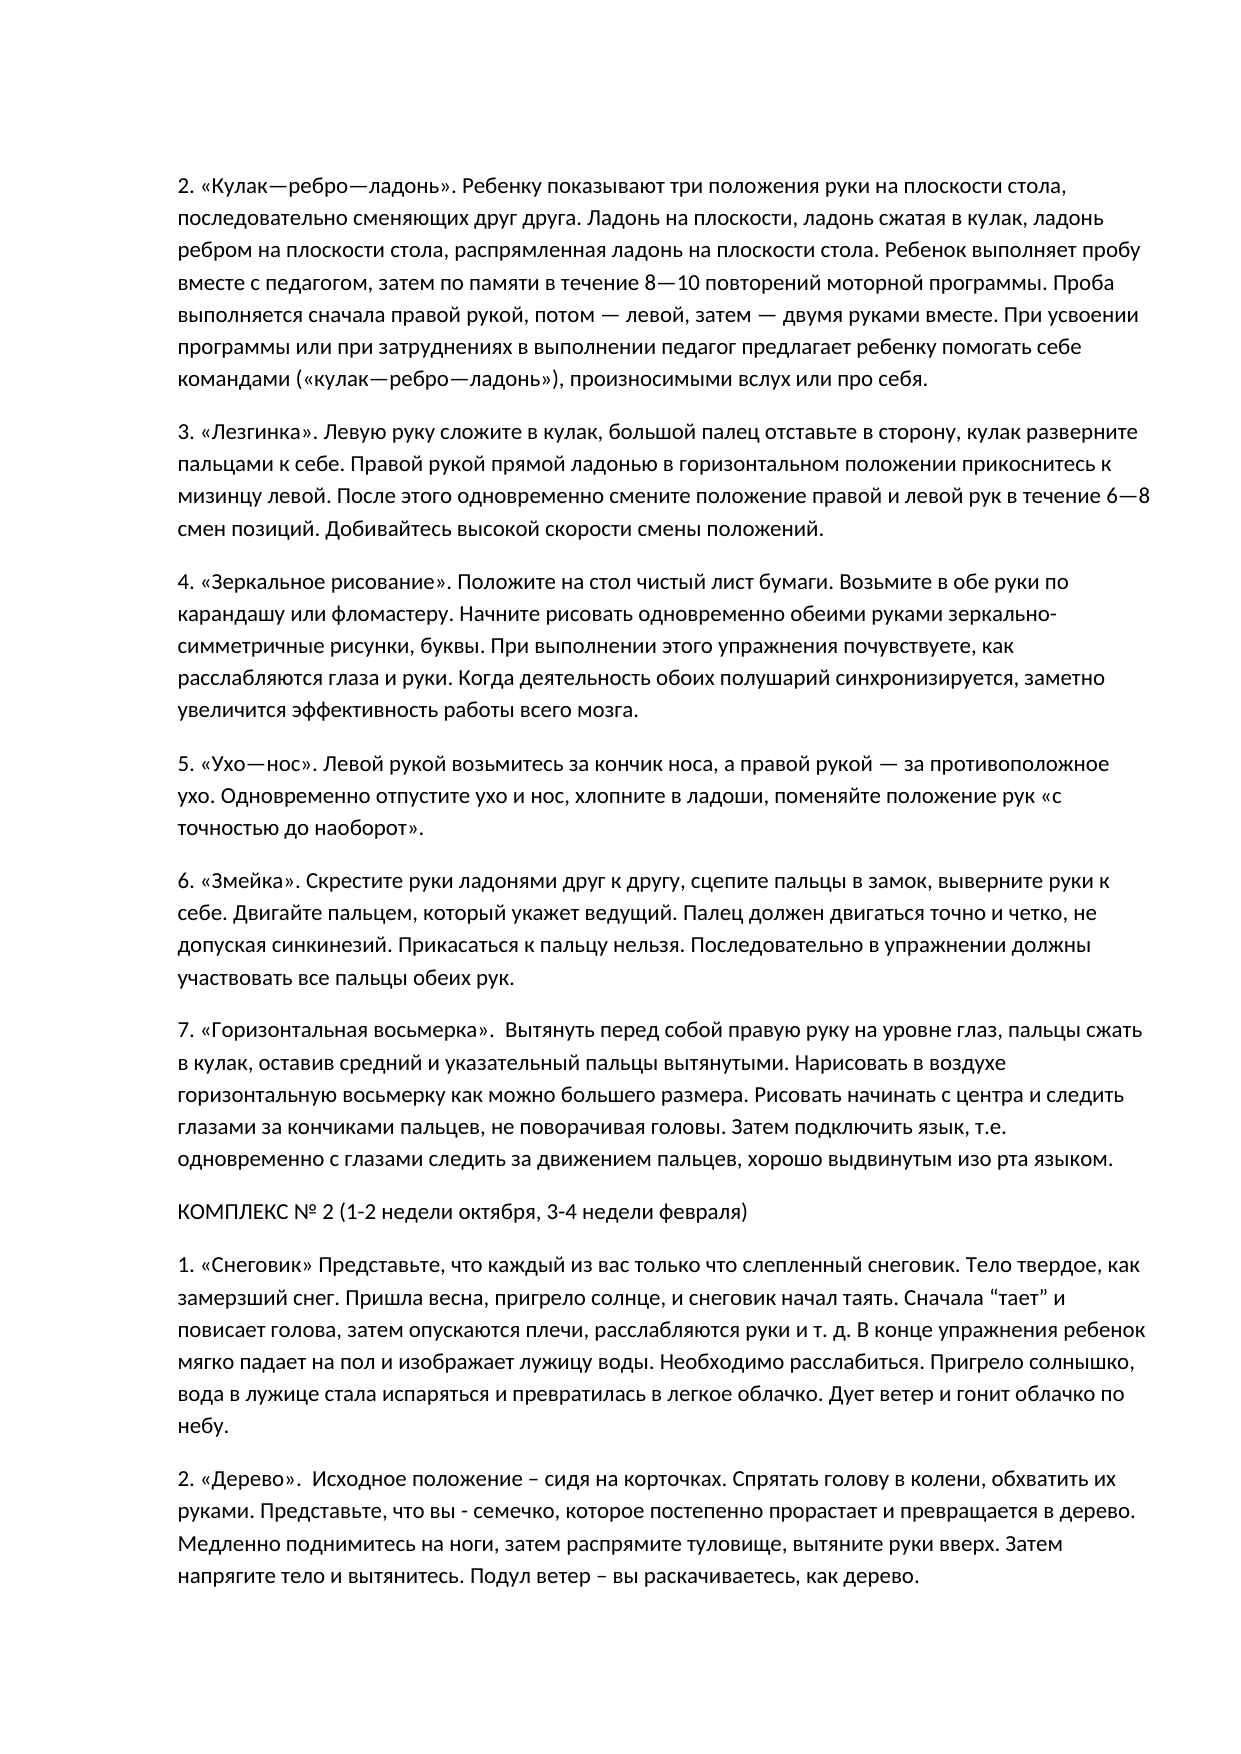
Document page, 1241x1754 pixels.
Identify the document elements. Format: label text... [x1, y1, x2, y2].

text 5. «Ухо—нос». Левой рукой возьмитесь за кончик носа, а правой рукой — за противоположное ухо. Одновременно отпустите ухо и нос, хлопните в ладоши, поменяйте положение рук «с точностью до наоборот». [177, 749, 1152, 841]
text 2. «Кулак—ребро—ладонь». Ребенку показывают три поло­жения руки на плоскости стола, последовательно сменяю­щих друг друга. Ладонь на плоскости, ладонь сжатая в ку­лак, ладонь ребром на плоскости стола, распрямленная ла­донь на плоскости стола. Ребенок выполняет пробу вместе с педагогом, затем по памяти в течение 8—10 повторений моторной программы. Проба выполняется сначала правой рукой, потом — левой, затем — двумя руками вместе. При усвоении программы или при затруднениях в выполнении педагог предлагает ребенку помогать себе командами («ку­лак—ребро—ладонь»), произносимыми вслух или про себя. [177, 171, 1152, 392]
text КОМПЛЕКС № 2 (1-2 недели октября, 3-4 недели февраля) [177, 1197, 1152, 1225]
text 6. «Змейка». Скрестите руки ладонями друг к другу, сцепите пальцы в замок, выверните руки к себе. Двигайте пальцем, который укажет ведущий. Палец должен двигаться точно и четко, не допуская синкинезий. Прикасаться к пальцу нельзя. Последовательно в упражнении должны участвовать все пальцы обеих рук. [177, 866, 1152, 991]
text 7. «Горизонтальная восьмерка». Вытянуть перед собой правую руку на уровне глаз, пальцы сжать в кулак, оставив средний и указательный пальцы вытянутыми. Нарисовать в воздухе горизонтальную восьмерку как можно большего размера. Рисовать начинать с центра и следить глазами за кончиками пальцев, не поворачивая головы. Затем подключить язык, т.е. одновременно с глазами следить за движением пальцев, хорошо выдвинутым изо рта языком. [177, 1016, 1152, 1172]
text 4. «Зеркальное рисование». Положите на стол чистый лист бумаги. Возьмите в обе руки по карандашу или фломастеру. Начните рисовать одновременно обеими руками зеркально-симметричные рисунки, буквы. При выполнении этого упражнения почувствуете, как расслабляются глаза и руки. Когда деятельность обоих полушарий синхронизируется, заметно увеличится эффективность работы всего мозга. [177, 567, 1152, 724]
text 2. «Дерево». Исходное положение – сидя на корточках. Спрятать голову в колени, обхватить их руками. Представьте, что вы - семечко, которое постепенно прорастает и превращается в дерево. Медленно поднимитесь на ноги, затем распрямите туловище, вытяните руки вверх. Затем напрягите тело и вытянитесь. Подул ветер – вы раскачиваетесь, как дерево. [177, 1464, 1152, 1589]
text 3. «Лезгинка». Левую руку сложите в кулак, большой палец отставьте в сторону, кулак разверните пальцами к себе. Пра­вой рукой прямой ладонью в горизонтальном положении прикоснитесь к мизинцу левой. После этого одновременно смените положение правой и левой рук в течение 6—8 смен позиций. Добивайтесь высокой скорости смены положений. [177, 417, 1152, 542]
text 1. «Снеговик» Представьте, что каждый из вас только что слепленный снеговик. Тело твердое, как замерзший снег. Пришла весна, пригрело солнце, и снеговик начал таять. Сначала “тает” и повисает голова, затем опускаются плечи, расслабляются руки и т. д. В конце упражнения ребенок мягко падает на пол и изображает лужицу воды. Необходимо расслабиться. Пригрело солнышко, вода в лужице стала испаряться и превратилась в легкое облачко. Дует ветер и гонит облачко по небу. [177, 1250, 1152, 1439]
